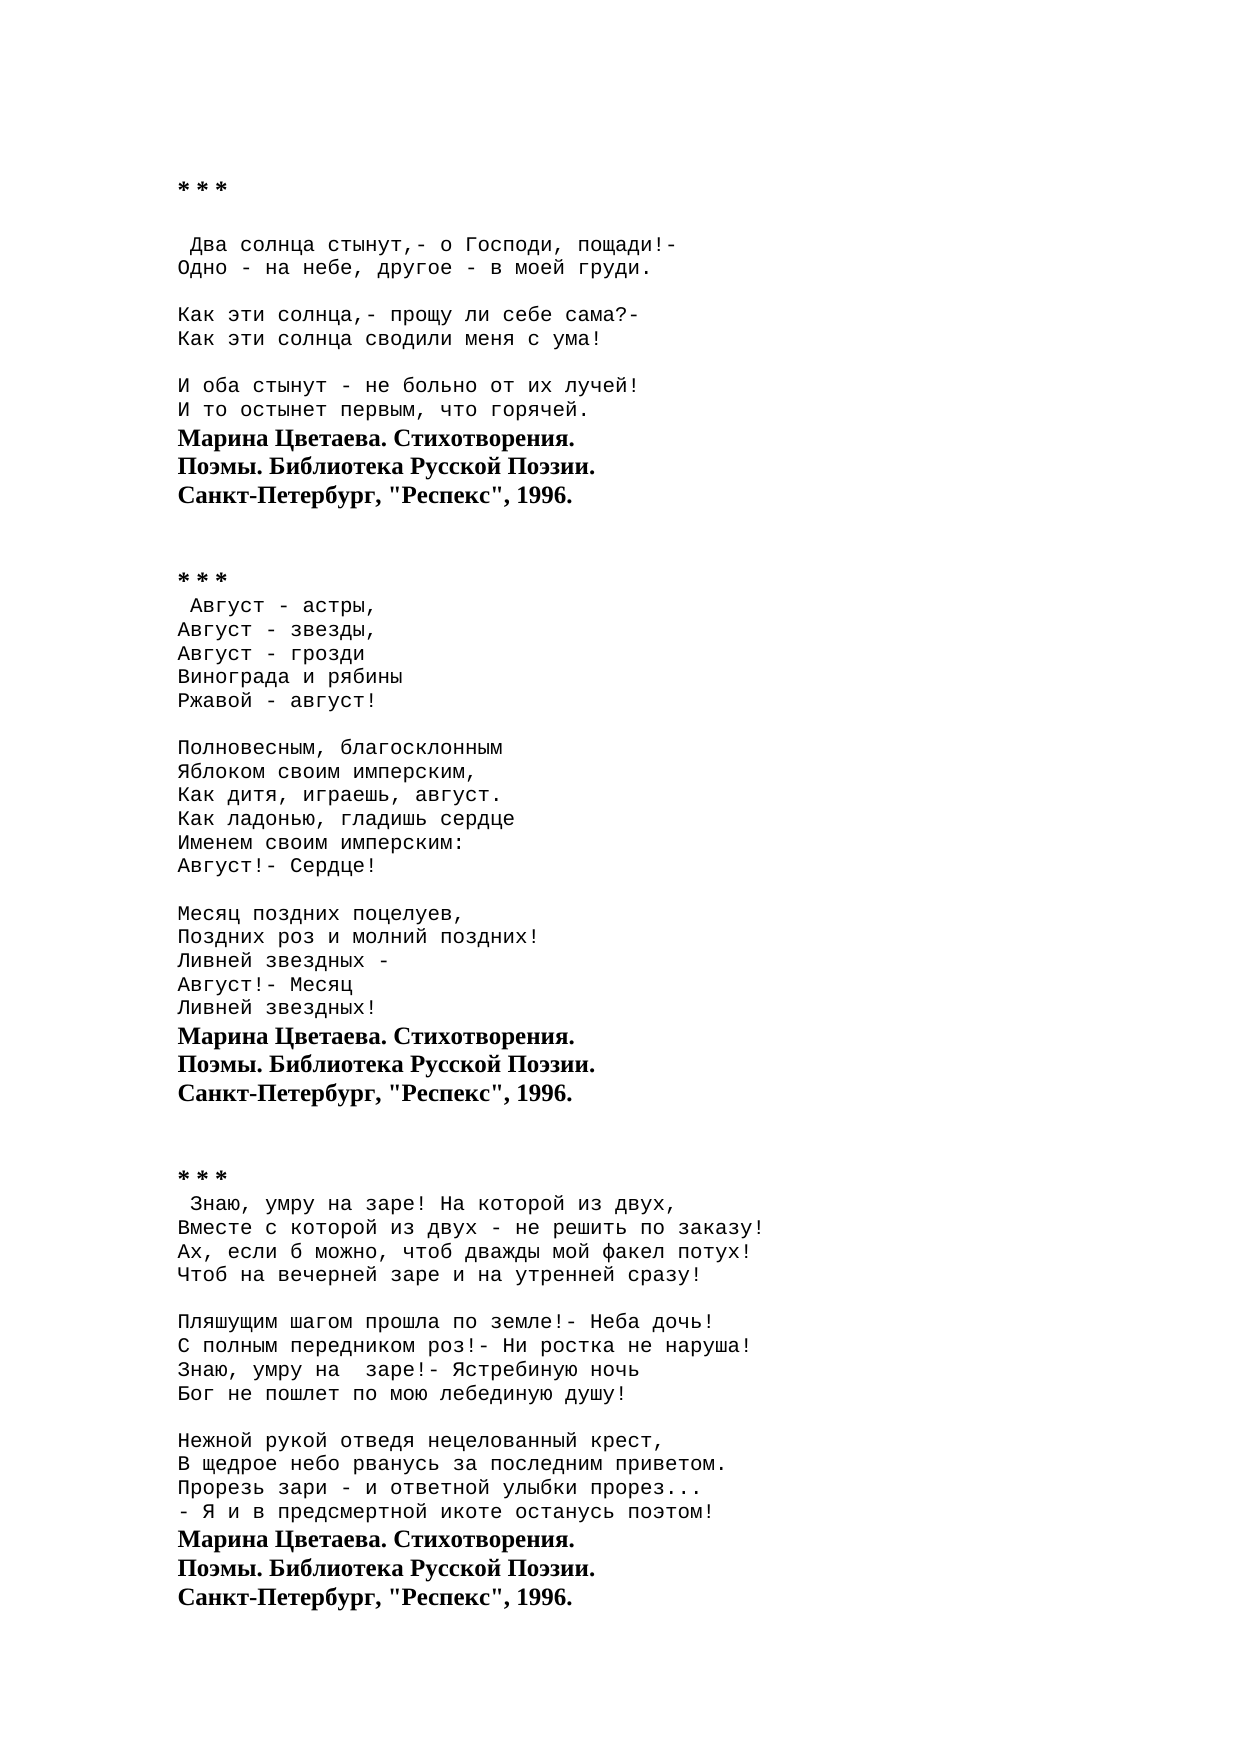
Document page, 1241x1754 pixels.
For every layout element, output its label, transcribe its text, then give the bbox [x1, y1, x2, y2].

text Яблоком своим имперским, [177, 761, 1152, 784]
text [177, 1524, 1152, 1611]
text Как ладонью, гладишь сердце [177, 808, 1152, 832]
text Полновесным, благосклонным [177, 737, 1152, 761]
text Ливней звездных - [177, 950, 1152, 973]
text С полным передником роз!- Ни ростка не наруша! [177, 1335, 1152, 1359]
text Как эти солнца сводили меня с ума! [177, 328, 1152, 352]
text И то остынет первым, что горячей. [177, 399, 1152, 423]
text Август - грозди [177, 642, 1152, 666]
text Ржавой - август! [177, 690, 1152, 713]
text Ливней звездных! [177, 997, 1152, 1021]
text Прорезь зари - и ответной улыбки прорез... [177, 1477, 1152, 1501]
text В щедрое небо рванусь за последним приветом. [177, 1453, 1152, 1477]
text Пляшущим шагом прошла по земле!- Неба дочь! [177, 1312, 1152, 1335]
text Август - звезды, [177, 619, 1152, 642]
text Два солнца стынут,- о Господи, пощади!- [177, 233, 1152, 257]
text Как эти солнца,- прощу ли себе сама?- [177, 304, 1152, 328]
text Бог не пошлет по мою лебединую душу! [177, 1382, 1152, 1406]
text Винограда и рябины [177, 666, 1152, 690]
text Именем своим имперским: [177, 832, 1152, 855]
text Август - астры, [177, 595, 1152, 619]
text Месяц поздних поцелуев, [177, 903, 1152, 926]
text Марина Цветаева. Стихотворения. Поэмы. Библиотека Русской Поэзии. Санкт-Петербург, "Респекс", 1996. * * * [177, 1021, 1152, 1193]
text Знаю, умру на заре!- Ястребиную ночь [177, 1359, 1152, 1382]
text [177, 118, 1152, 204]
text Как дитя, играешь, август. [177, 784, 1152, 808]
text Одно - на небе, другое - в моей груди. [177, 257, 1152, 281]
text Чтоб на вечерней заре и на утренней сразу! [177, 1264, 1152, 1288]
text Поздних роз и молний поздних! [177, 926, 1152, 950]
text Вместе с которой из двух - не решить по заказу! [177, 1217, 1152, 1241]
text Марина Цветаева. Стихотворения. Поэмы. Библиотека Русской Поэзии. Санкт-Петербург, "Респекс", 1996. * * * [177, 423, 1152, 595]
text - Я и в предсмертной икоте останусь поэтом! [177, 1501, 1152, 1524]
text Август!- Месяц [177, 973, 1152, 997]
text И оба стынут - не больно от их лучей! [177, 375, 1152, 399]
text Нежной рукой отведя нецелованный крест, [177, 1430, 1152, 1453]
text Август!- Сердце! [177, 855, 1152, 879]
text Знаю, умру на заре! На которой из двух, [177, 1193, 1152, 1217]
text Ах, если б можно, чтоб дважды мой факел потух! [177, 1241, 1152, 1264]
